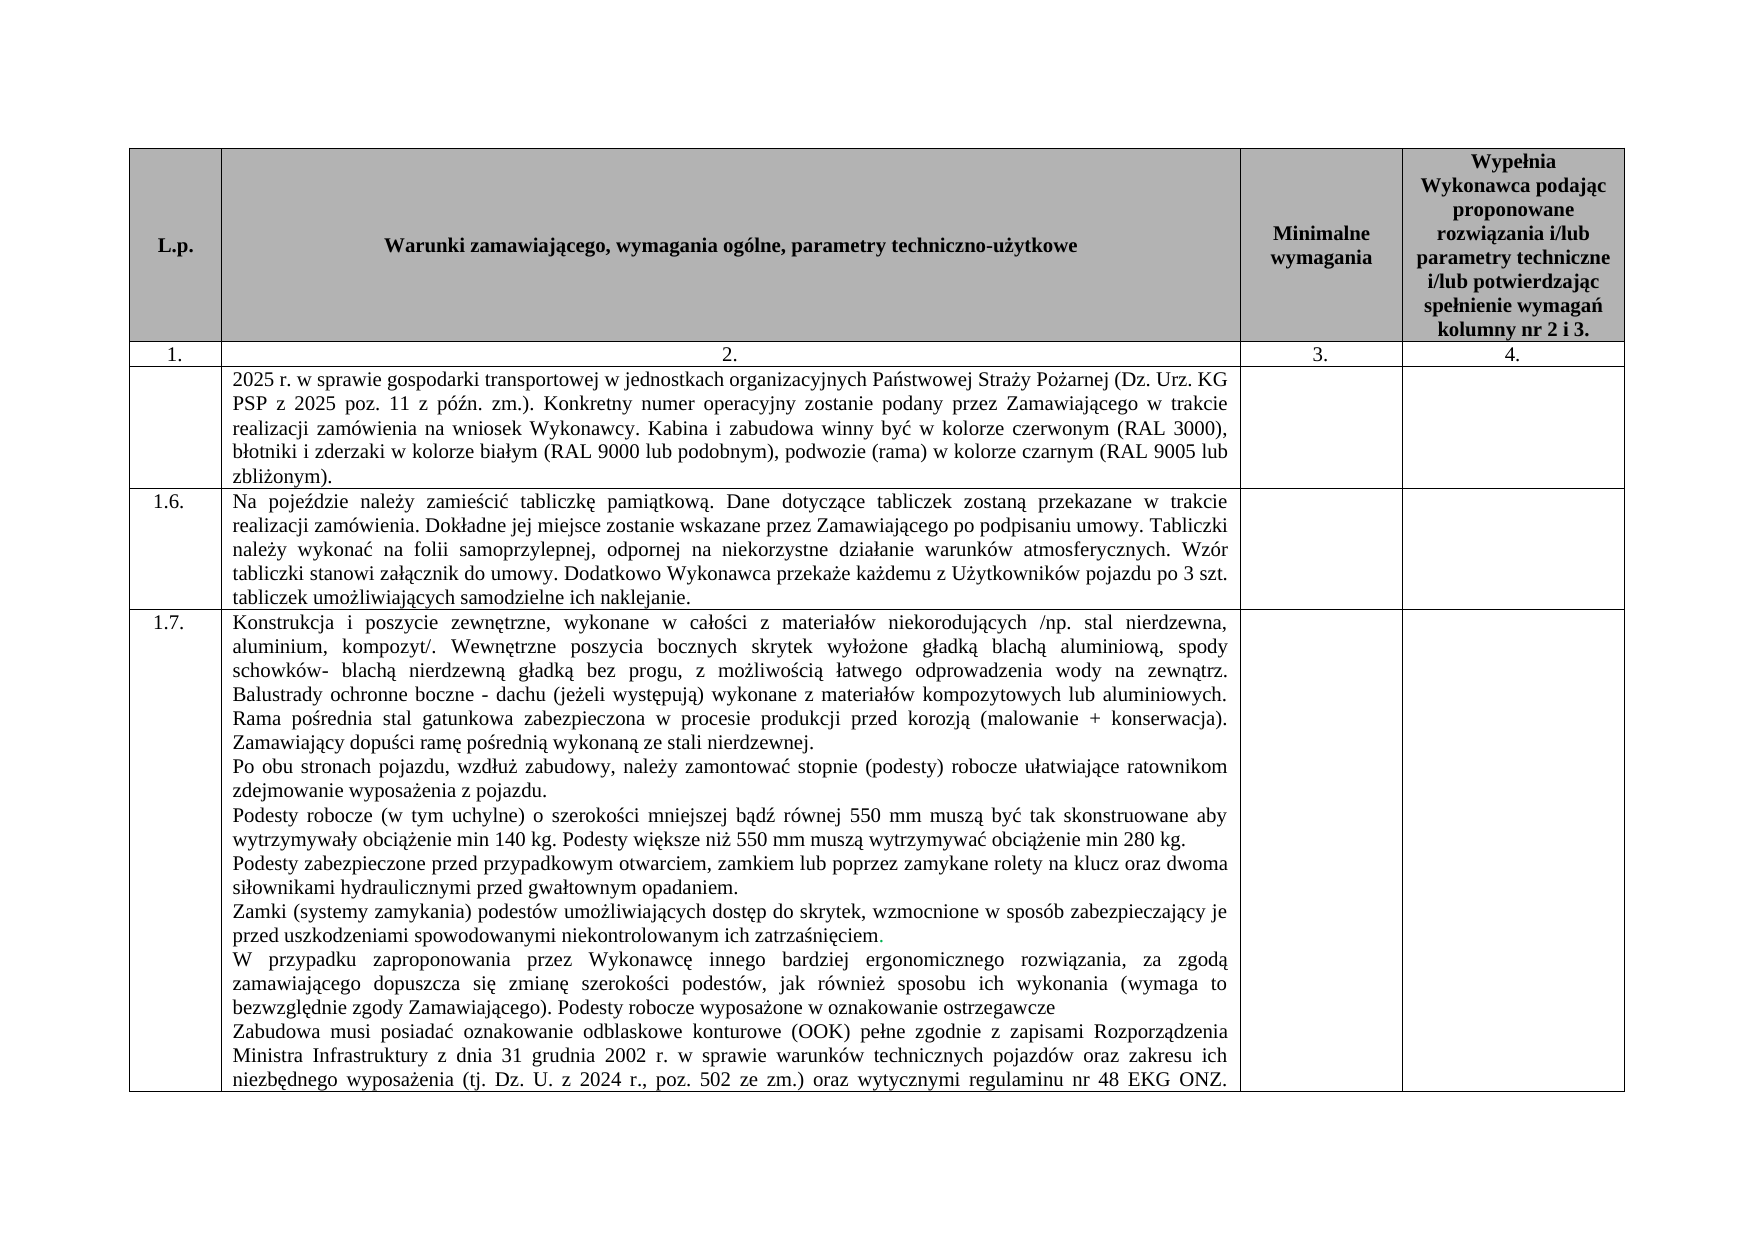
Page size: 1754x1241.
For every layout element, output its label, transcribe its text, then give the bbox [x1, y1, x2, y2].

table_header L.p. [130, 149, 221, 341]
table_cell [222, 342, 1240, 366]
table_cell [1241, 610, 1402, 1091]
table_cell [130, 489, 221, 609]
table_cell [130, 367, 221, 488]
table_header Minimalne wymagania [1241, 149, 1402, 341]
table_cell [1403, 367, 1624, 488]
table_cell Na pojeździe należy zamieścić tabliczkę pamiątkową. Dane dotyczące tabliczek zostaną przekazane w trakcie realizacji zamówienia. Dokładne jej miejsce zostanie wskazane przez Zamawiającego po podpisaniu umowy. Tabliczki należy wykonać na folii samoprzylepnej, odpornej na niekorzystne działanie warunków atmosferycznych. Wzór tabliczki stanowi załącznik do umowy. Dodatkowo Wykonawca przekaże każdemu z Użytkowników pojazdu po 3 szt. tabliczek umożliwiających samodzielne ich naklejanie. [222, 489, 1240, 609]
table_cell [1403, 489, 1624, 609]
table_cell [1241, 342, 1402, 366]
table_cell [1241, 489, 1402, 609]
table_cell [1241, 367, 1402, 488]
table_cell [1403, 610, 1624, 1091]
table_cell [130, 610, 221, 1091]
table_header Warunki zamawiającego, wymagania ogólne, parametry techniczno-użytkowe [222, 149, 1240, 341]
table_header Wypełnia Wykonawca podając proponowane rozwiązania i/lub parametry techniczne i/lub potwierdzając spełnienie wymagań kolumny nr 2 i 3. [1403, 149, 1624, 341]
table_cell [1403, 342, 1624, 366]
table_cell [130, 342, 221, 366]
